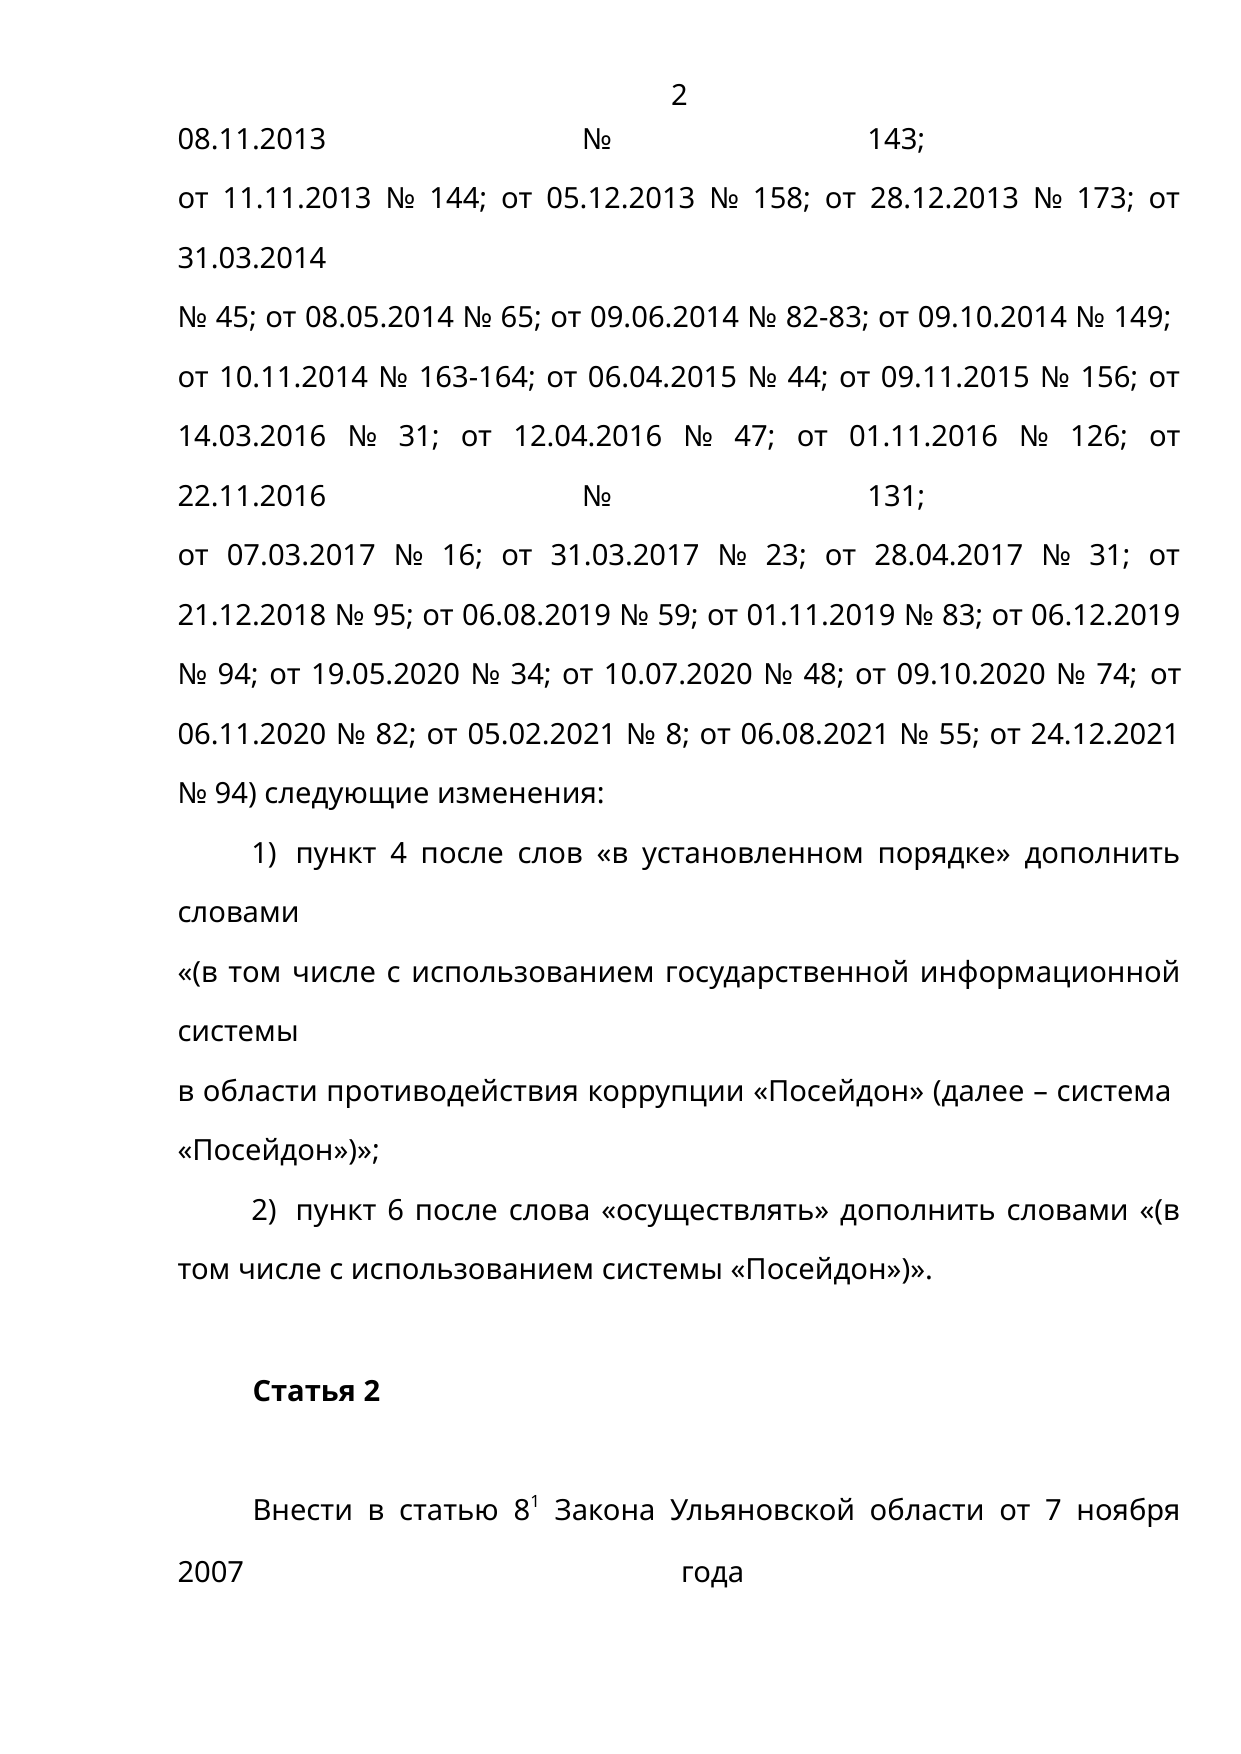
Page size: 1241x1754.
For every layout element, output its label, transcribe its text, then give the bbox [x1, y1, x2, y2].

list пункт 6 после слова «осуществлять» дополнить словами «(в том числе с использованием системы «Посейдон»)». [177, 1189, 1181, 1288]
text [177, 1489, 1181, 1591]
list пункт 4 после слов «в установленном порядке» дополнить словами «(в том числе с использованием государственной информационной системы в области противодействия коррупции «Посейдон» (далее – система «Посейдон»)»; [177, 832, 1181, 1169]
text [177, 118, 1181, 812]
text Статья 2 [177, 1370, 1181, 1410]
